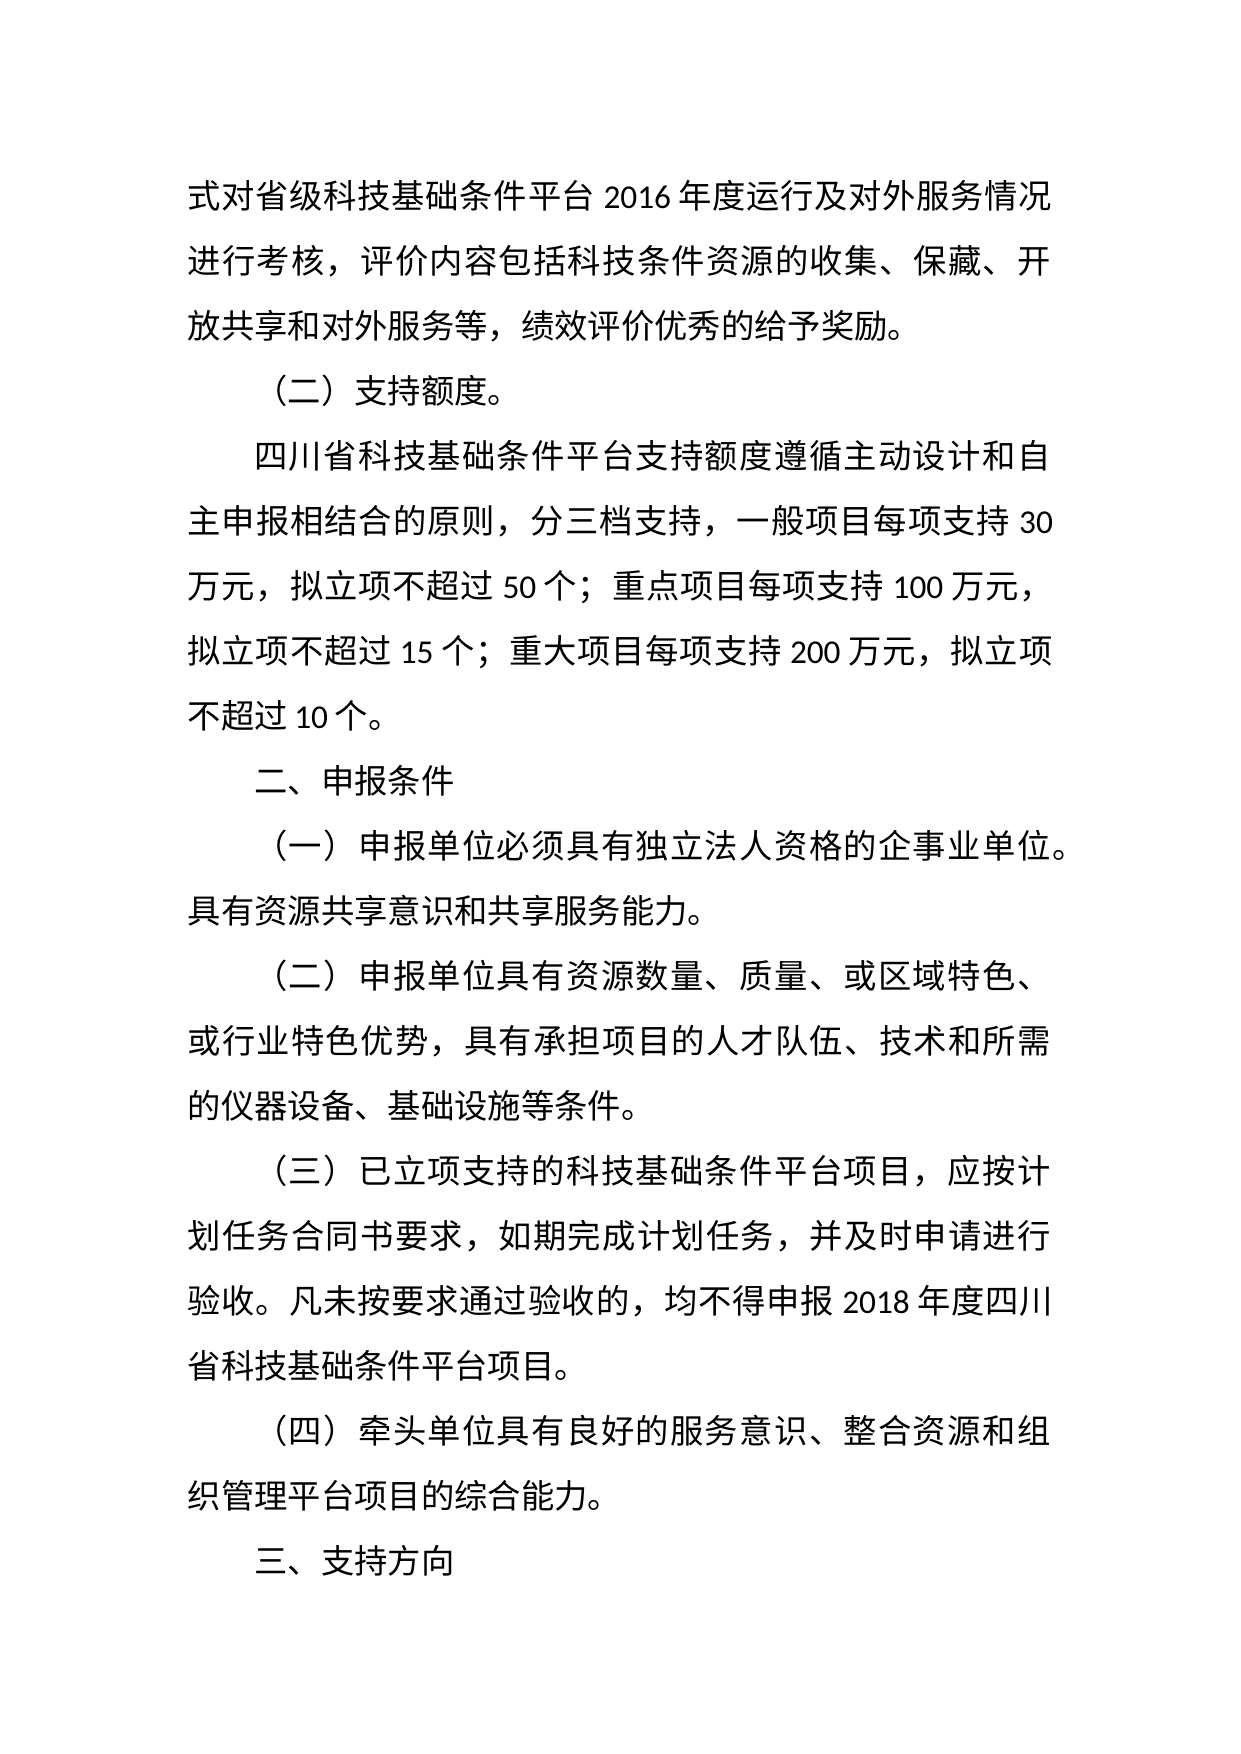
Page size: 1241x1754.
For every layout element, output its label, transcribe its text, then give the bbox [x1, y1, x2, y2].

text （三）已立项支持的科技基础条件平台项目，应按计划任务合同书要求，如期完成计划任务，并及时申请进行验收。凡未按要求通过验收的，均不得申报2018年度四川省科技基础条件平台项目。 [187, 1137, 1053, 1397]
text 三、支持方向 [187, 1527, 1053, 1592]
text （二）支持额度。 [187, 357, 1053, 422]
text （四）牵头单位具有良好的服务意识、整合资源和组织管理平台项目的综合能力。 [187, 1397, 1053, 1527]
text （二）申报单位具有资源数量、质量、或区域特色、或行业特色优势，具有承担项目的人才队伍、技术和所需的仪器设备、基础设施等条件。 [187, 942, 1053, 1137]
text 二、申报条件 [187, 747, 1053, 812]
text （一）申报单位必须具有独立法人资格的企事业单位。具有资源共享意识和共享服务能力。 [187, 812, 1053, 942]
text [187, 162, 1053, 357]
text 四川省科技基础条件平台支持额度遵循主动设计和自主申报相结合的原则，分三档支持，一般项目每项支持30万元，拟立项不超过50个；重点项目每项支持100万元，拟立项不超过15个；重大项目每项支持200万元，拟立项不超过10个。 [187, 422, 1053, 747]
